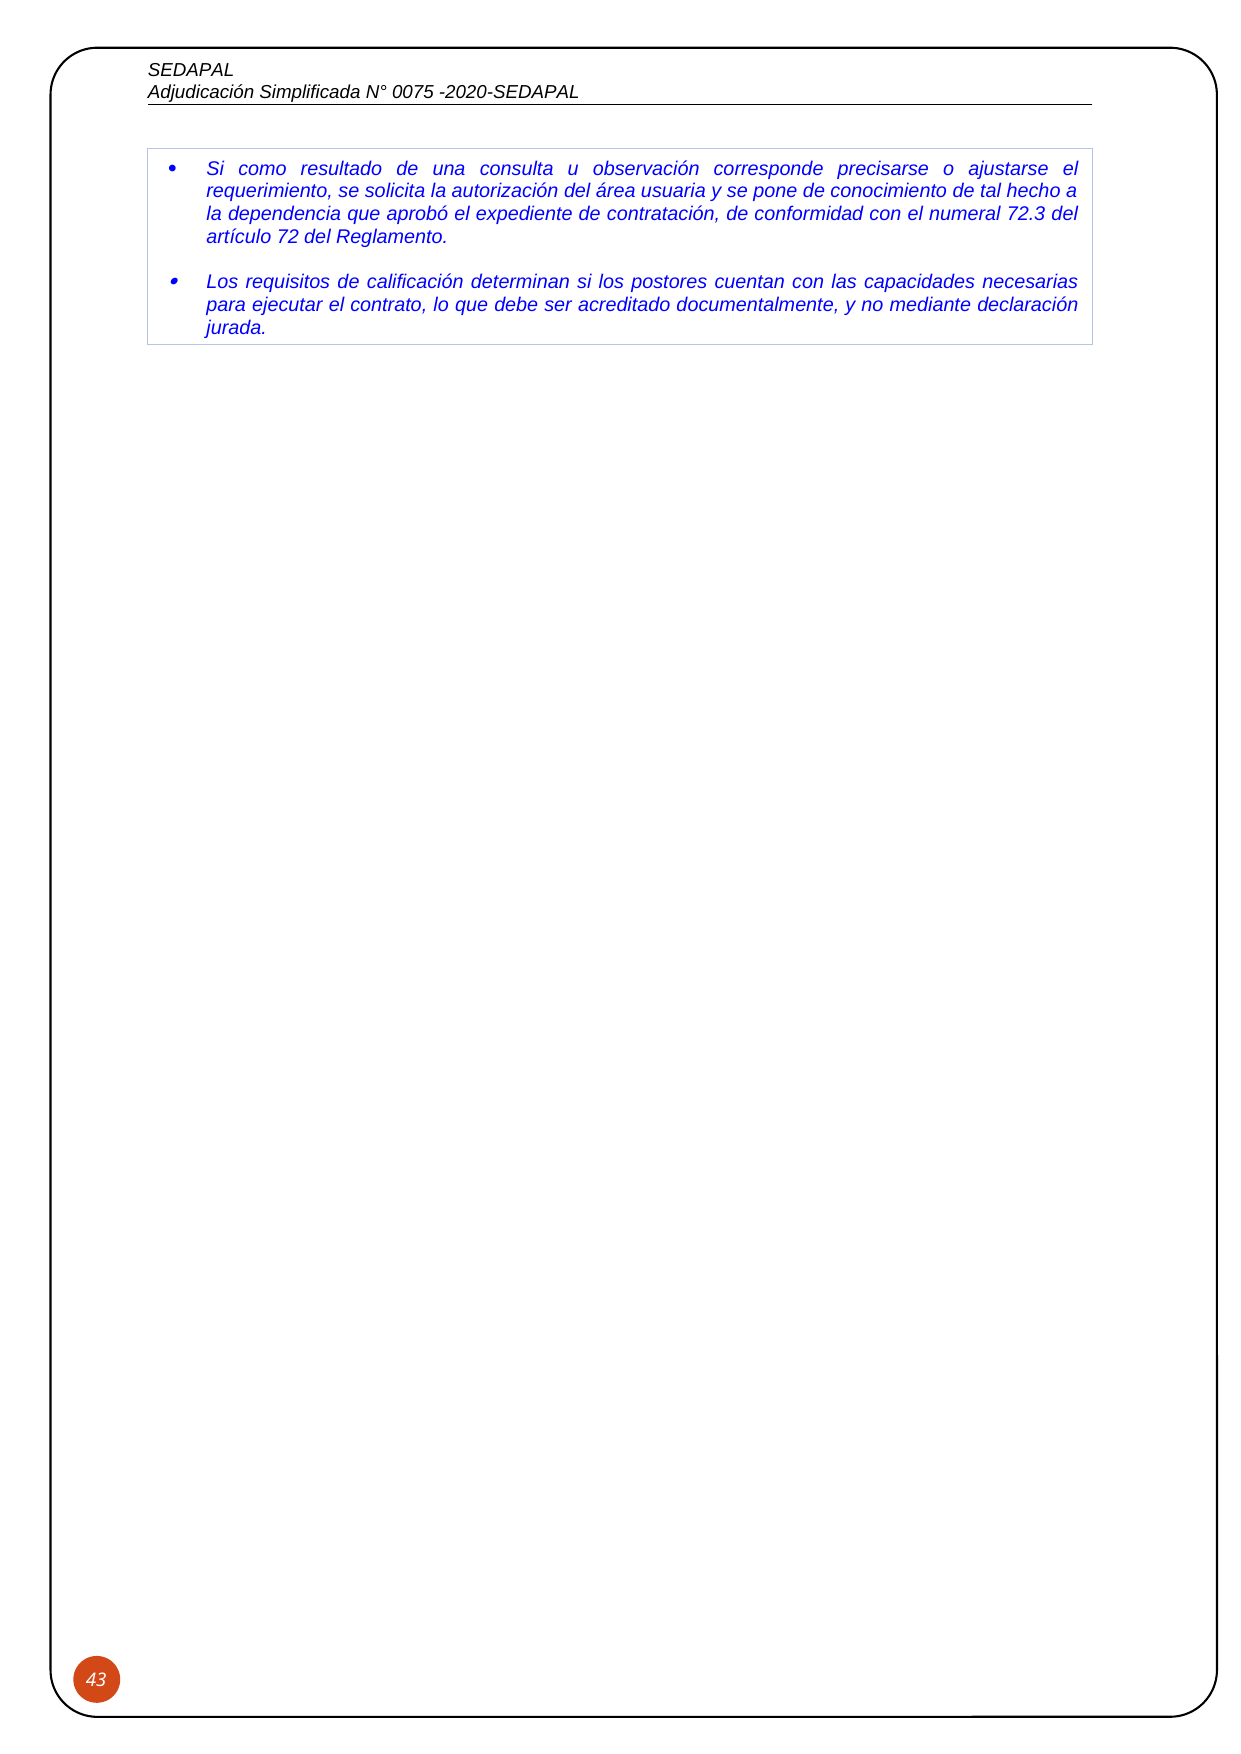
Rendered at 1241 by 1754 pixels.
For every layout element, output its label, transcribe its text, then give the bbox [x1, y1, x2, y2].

table_cell Si como resultado de una consulta u observación corresponde precisarse o ajustarse el requerimiento, se solicita la autorización del área usuaria y se pone de conocimiento de tal hecho a la dependencia que aprobó el expediente de contratación, de conformidad con el numeral 72.3 del artículo 72 del Reglamento. Los requisitos de calificación determinan si los postores cuentan con las capacidades necesarias para ejecutar el contrato, lo que debe ser acreditado documentalmente, y no mediante declaración jurada. [148, 149, 1092, 344]
